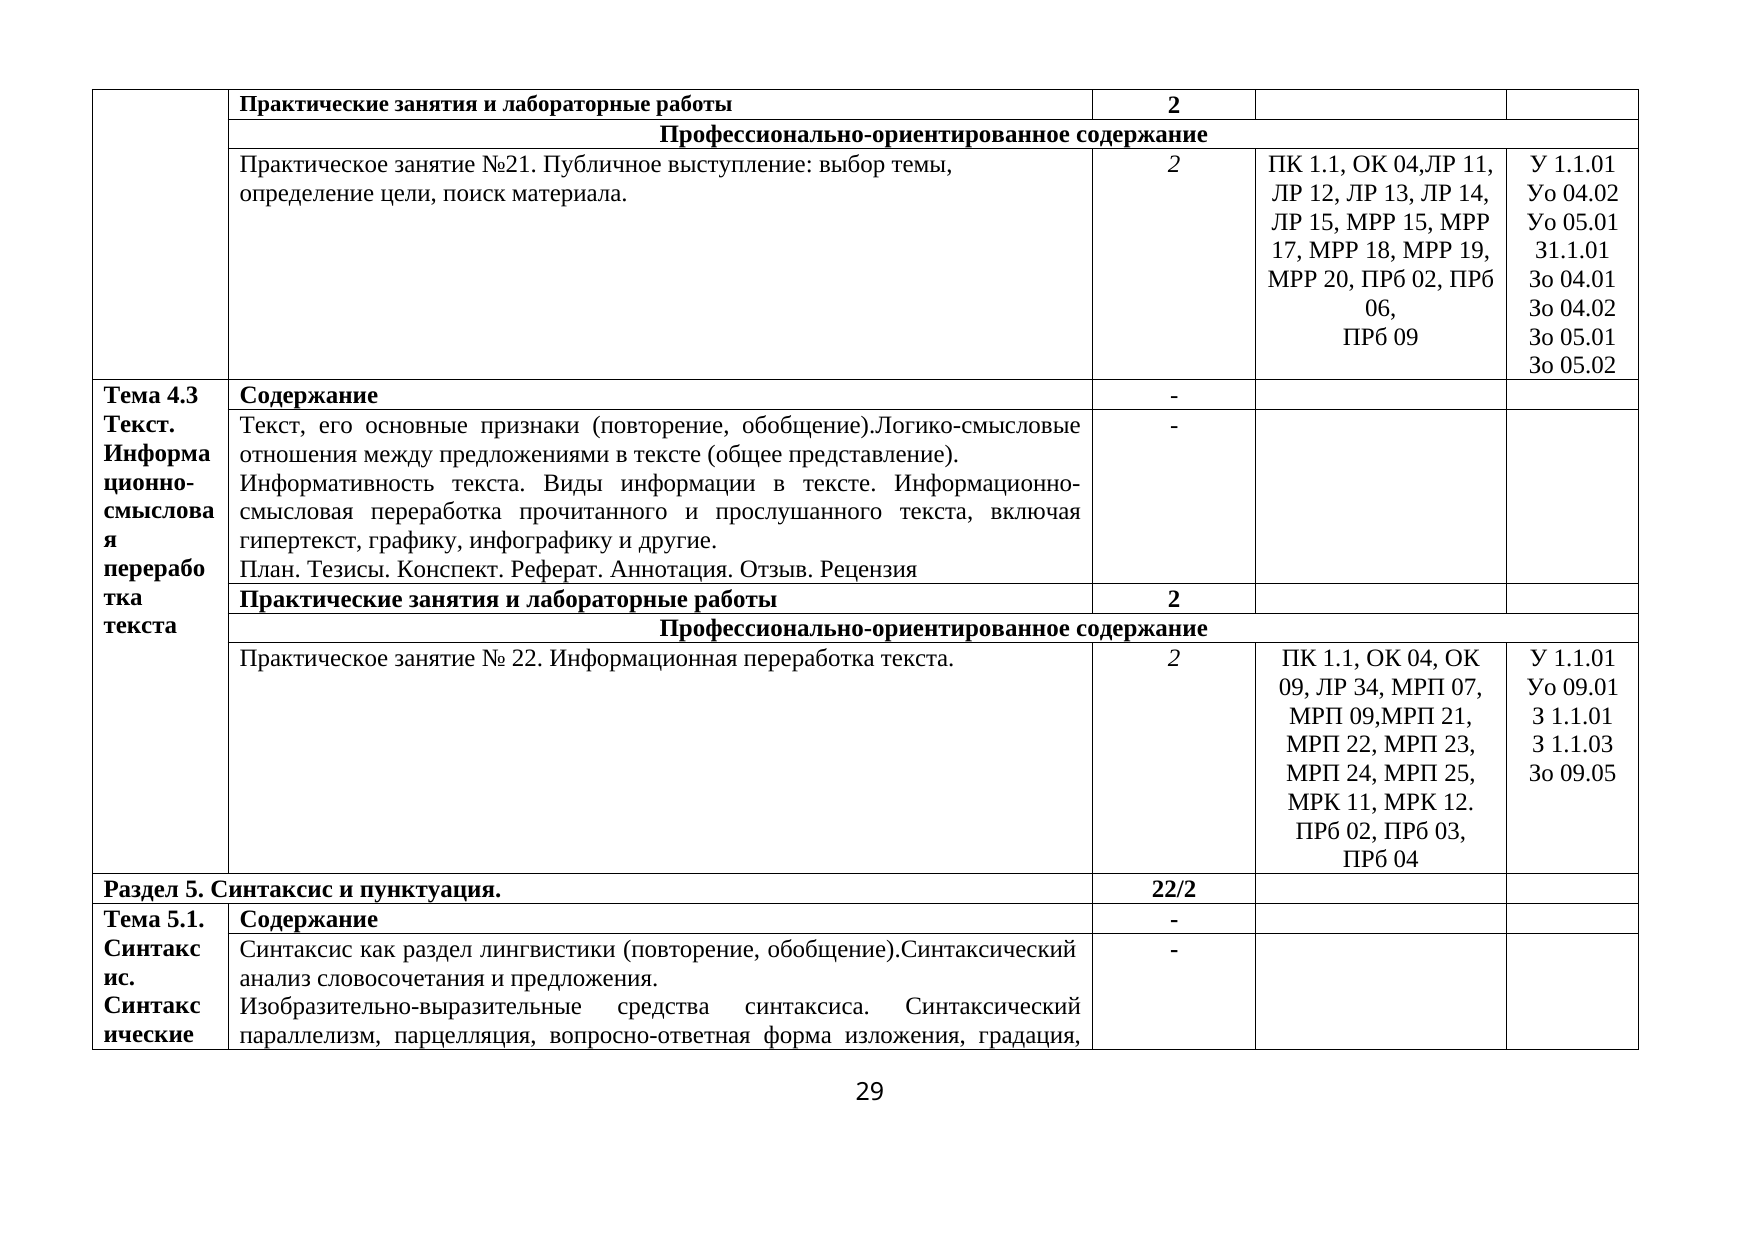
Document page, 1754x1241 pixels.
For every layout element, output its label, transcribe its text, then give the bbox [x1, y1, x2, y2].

table_cell Текст, его основные признаки (повторение, обобщение).Логико-смысловые отношения между предложениями в тексте (общее представление). Информативность текста. Виды информации в тексте. Информационно-смысловая переработка прочитанного и прослушанного текста, включая гипертекст, графику, инфографику и другие. План. Тезисы. Конспект. Реферат. Аннотация. Отзыв. Рецензия [229, 410, 1092, 583]
table_cell Содержание [229, 904, 1092, 933]
table_cell Профессионально-ориентированное содержание [229, 614, 1638, 642]
table_cell - [1093, 380, 1255, 409]
table_cell [1507, 380, 1638, 409]
table_cell [1507, 874, 1638, 903]
table_cell - [1093, 904, 1255, 933]
table_cell [1256, 904, 1506, 933]
table_cell Тема 4.3 Текст. Информационно-смысловая переработка текста [93, 380, 228, 873]
table_cell [1507, 934, 1638, 1049]
table_cell Практические занятия и лабораторные работы [229, 90, 1092, 118]
table_cell Раздел 5. Синтаксис и пунктуация. [93, 874, 1092, 903]
table_cell [1256, 90, 1506, 118]
table_cell ПК 1.1, ОК 04,ЛР 11, ЛР 12, ЛР 13, ЛР 14, ЛР 15, МРР 15, МРР 17, МРР 18, МРР 19, МРР 20, ПРб 02, ПРб 06, ПРб 09 [1256, 149, 1506, 379]
table_cell ПК 1.1, ОК 04, ОК 09, ЛР 34, МРП 07, МРП 09,МРП 21, МРП 22, МРП 23, МРП 24, МРП 25, МРК 11, МРК 12. ПРб 02, ПРб 03, ПРб 04 [1256, 643, 1506, 873]
table_cell [1256, 410, 1506, 583]
table_cell 2 [1093, 643, 1255, 873]
table_cell Практическое занятие № 22. Информационная переработка текста. [229, 643, 1092, 873]
table_cell - [1093, 934, 1255, 1049]
table_cell Содержание [229, 380, 1092, 409]
table_cell Практические занятия и лабораторные работы [229, 584, 1092, 612]
table_cell 2 [1093, 149, 1255, 379]
table_cell [1256, 874, 1506, 903]
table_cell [229, 934, 1092, 1049]
table_cell [1507, 90, 1638, 118]
table_cell 2 [1093, 584, 1255, 612]
table_cell У 1.1.01 Уо 04.02 Уо 05.01 З1.1.01 Зо 04.01 Зо 04.02 Зо 05.01 Зо 05.02 [1507, 149, 1638, 379]
table_cell [1507, 584, 1638, 612]
table_cell [1507, 410, 1638, 583]
table_cell У 1.1.01 Уо 09.01 З 1.1.01 З 1.1.03 Зо 09.05 [1507, 643, 1638, 873]
table_cell [1256, 584, 1506, 612]
table_cell 2 [1093, 90, 1255, 118]
table_cell [1256, 380, 1506, 409]
table_cell 22/2 [1093, 874, 1255, 903]
table_cell [1507, 904, 1638, 933]
table_cell Практическое занятие №21. Публичное выступление: выбор темы, определение цели, поиск материала. [229, 149, 1092, 379]
table_cell Профессионально-ориентированное содержание [229, 120, 1638, 148]
table_cell [1256, 934, 1506, 1049]
table_cell - [1093, 410, 1255, 583]
table_cell Тема 5.1. Синтаксис. Синтаксические нормы. . [93, 904, 228, 1049]
